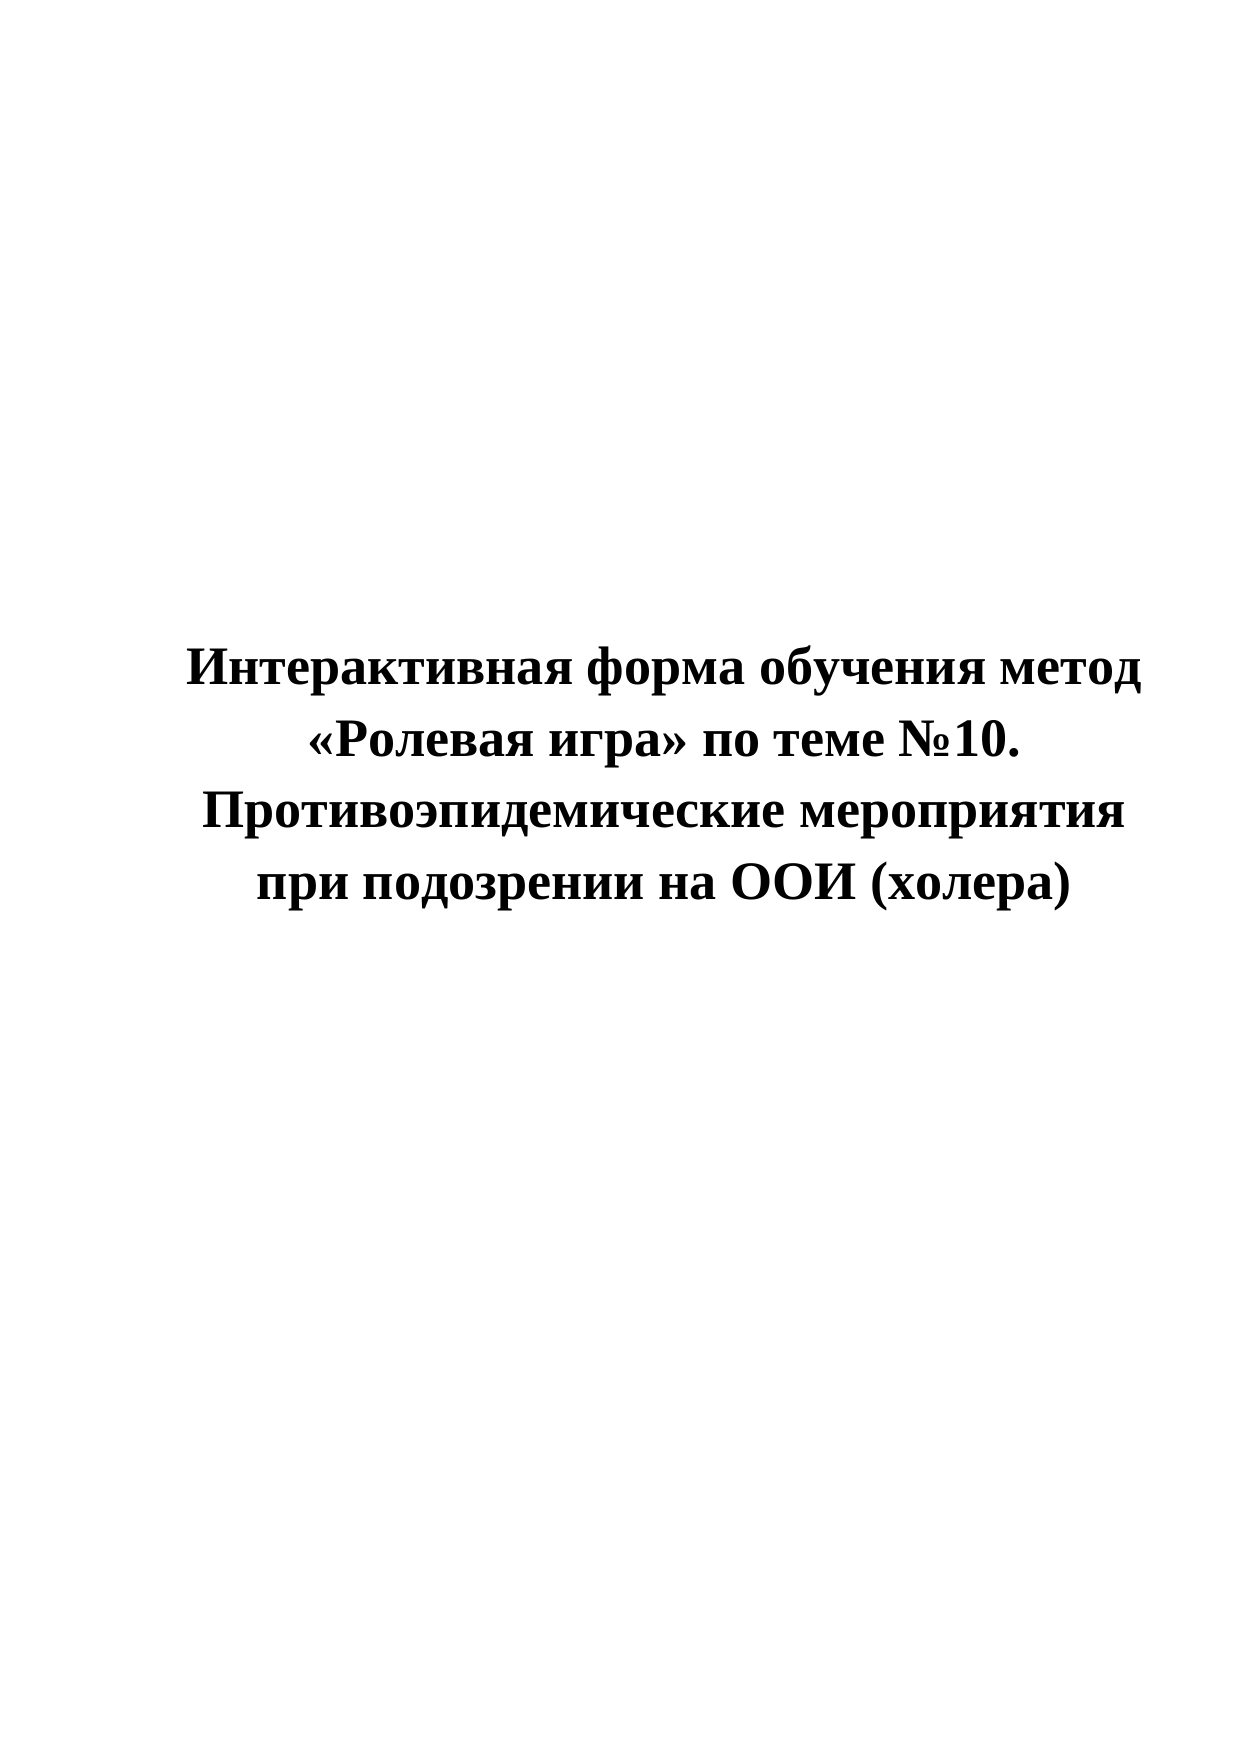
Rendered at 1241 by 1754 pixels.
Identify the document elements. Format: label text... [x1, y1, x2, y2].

text Интерактивная форма обучения метод «Ролевая игра» по теме №10. Противоэпидемические мероприятия при подозрении на ООИ (холера) [177, 634, 1152, 911]
